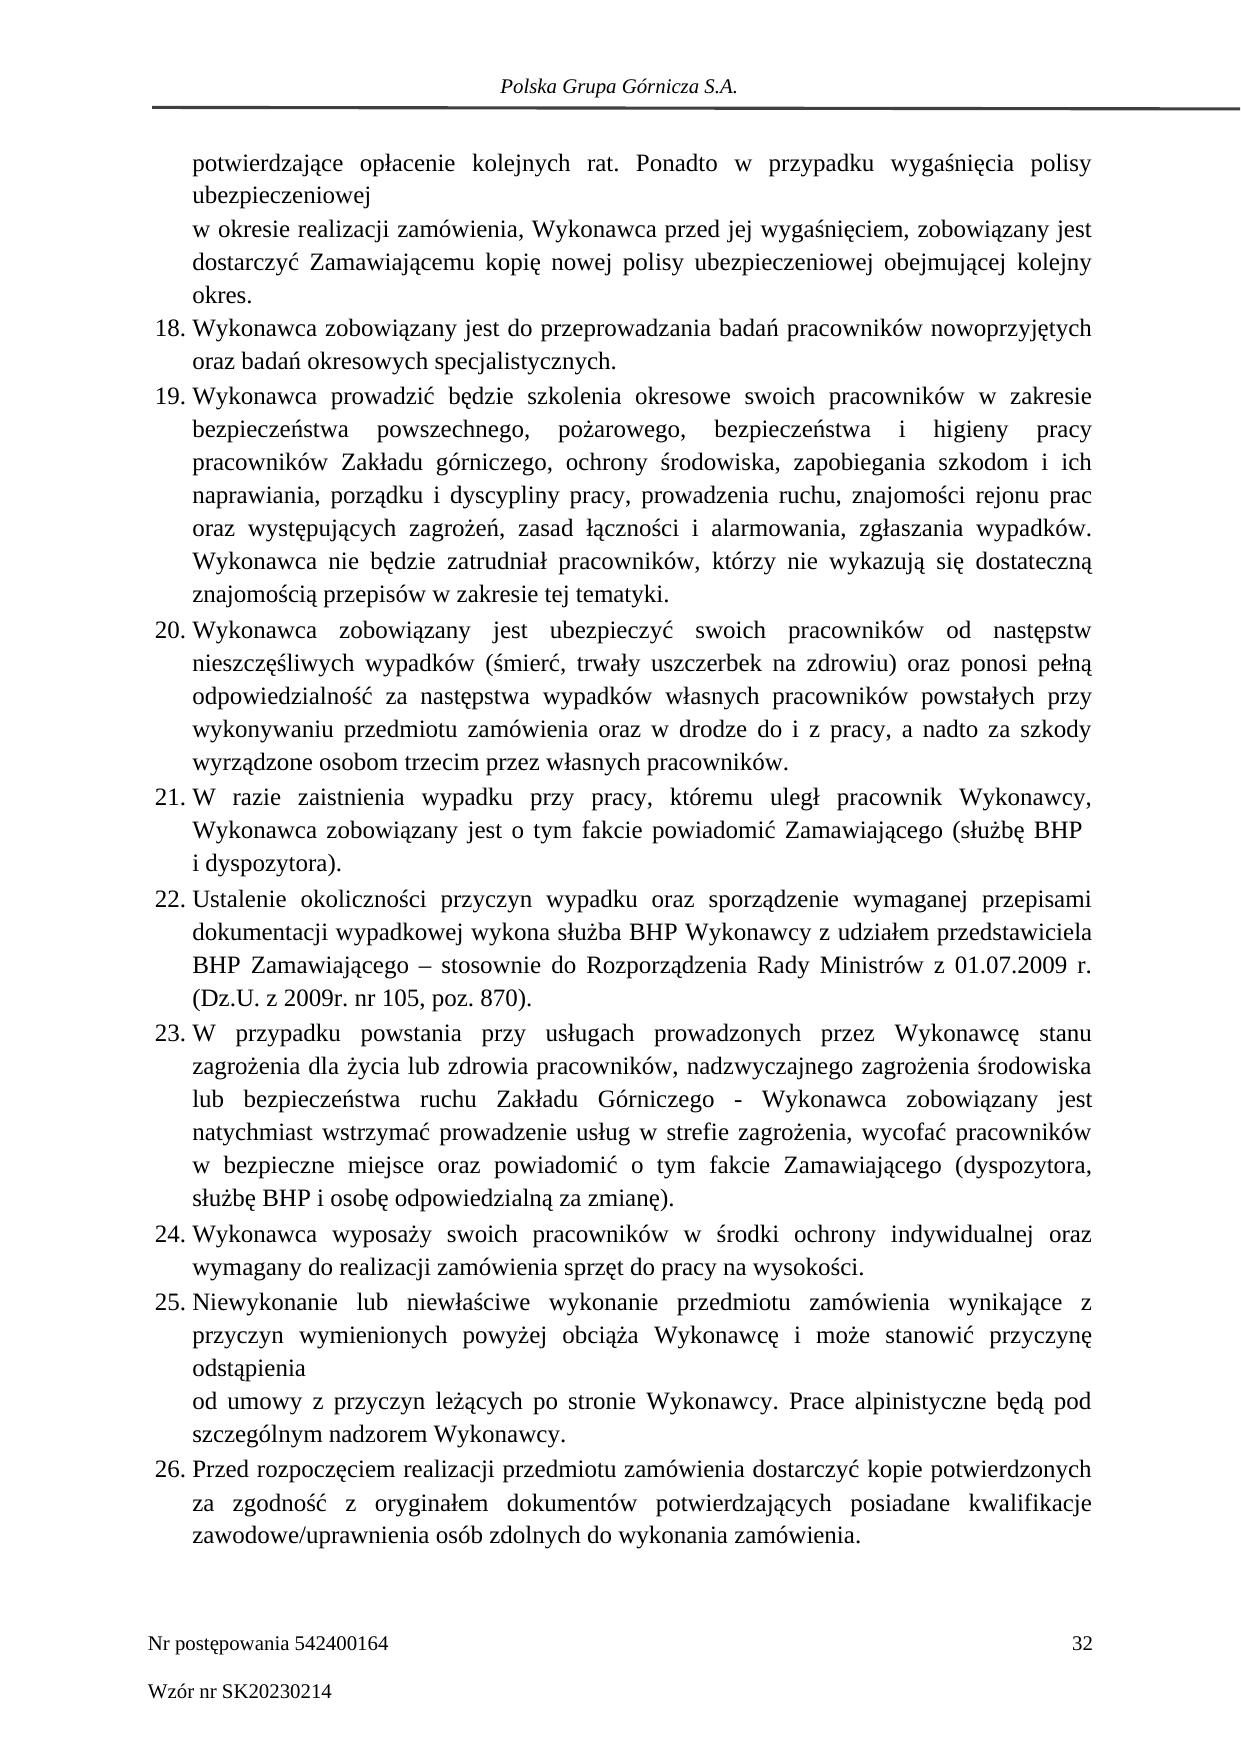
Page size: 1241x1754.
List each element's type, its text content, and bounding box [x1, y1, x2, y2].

list Wykonawca prowadzić będzie szkolenia okresowe swoich pracowników w zakresie bezpieczeństwa powszechnego, pożarowego, bezpieczeństwa i higieny pracy pracowników Zakładu górniczego, ochrony środowiska, zapobiegania szkodom i ich naprawiania, porządku i dyscypliny pracy, prowadzenia ruchu, znajomości rejonu prac oraz występujących zagrożeń, zasad łączności i alarmowania, zgłaszania wypadków. Wykonawca nie będzie zatrudniał pracowników, którzy nie wykazują się dostateczną znajomością przepisów w zakresie tej tematyki. [154, 381, 1093, 608]
list W razie zaistnienia wypadku przy pracy, któremu uległ pracownik Wykonawcy, Wykonawca zobowiązany jest o tym fakcie powiadomić Zamawiającego (służbę BHP i dyspozytora). [154, 782, 1093, 877]
list Wykonawca zobowiązany jest ubezpieczyć swoich pracowników od następstw nieszczęśliwych wypadków (śmierć, trwały uszczerbek na zdrowiu) oraz ponosi pełną odpowiedzialność za następstwa wypadków własnych pracowników powstałych przy wykonywaniu przedmiotu zamówienia oraz w drodze do i z pracy, a nadto za szkody wyrządzone osobom trzecim przez własnych pracowników. [154, 615, 1093, 776]
list W przypadku powstania przy usługach prowadzonych przez Wykonawcę stanu zagrożenia dla życia lub zdrowia pracowników, nadzwyczajnego zagrożenia środowiska lub bezpieczeństwa ruchu Zakładu Górniczego - Wykonawca zobowiązany jest natychmiast wstrzymać prowadzenie usług w strefie zagrożenia, wycofać pracowników w bezpieczne miejsce oraz powiadomić o tym fakcie Zamawiającego (dyspozytora, służbę BHP i osobę odpowiedzialną za zmianę). [154, 1018, 1093, 1212]
list Ustalenie okoliczności przyczyn wypadku oraz sporządzenie wymaganej przepisami dokumentacji wypadkowej wykona służba BHP Wykonawcy z udziałem przedstawiciela BHP Zamawiającego – stosownie do Rozporządzenia Rady Ministrów z 01.07.2009 r. (Dz.U. z 2009r. nr 105, poz. 870). [154, 884, 1093, 1011]
list Wykonawca wyposaży swoich pracowników w środki ochrony indywidualnej oraz wymagany do realizacji zamówienia sprzęt do pracy na wysokości. [154, 1219, 1093, 1280]
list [154, 148, 1093, 308]
list Przed rozpoczęciem realizacji przedmiotu zamówienia dostarczyć kopie potwierdzonych za zgodność z oryginałem dokumentów potwierdzających posiadane kwalifikacje zawodowe/uprawnienia osób zdolnych do wykonania zamówienia. [154, 1454, 1093, 1549]
list Niewykonanie lub niewłaściwe wykonanie przedmiotu zamówienia wynikające z przyczyn wymienionych powyżej obciąża Wykonawcę i może stanowić przyczynę odstąpienia od umowy z przyczyn leżących po stronie Wykonawcy. Prace alpinistyczne będą pod szczególnym nadzorem Wykonawcy. [154, 1287, 1093, 1448]
list Wykonawca zobowiązany jest do przeprowadzania badań pracowników nowoprzyjętych oraz badań okresowych specjalistycznych. [154, 313, 1093, 374]
